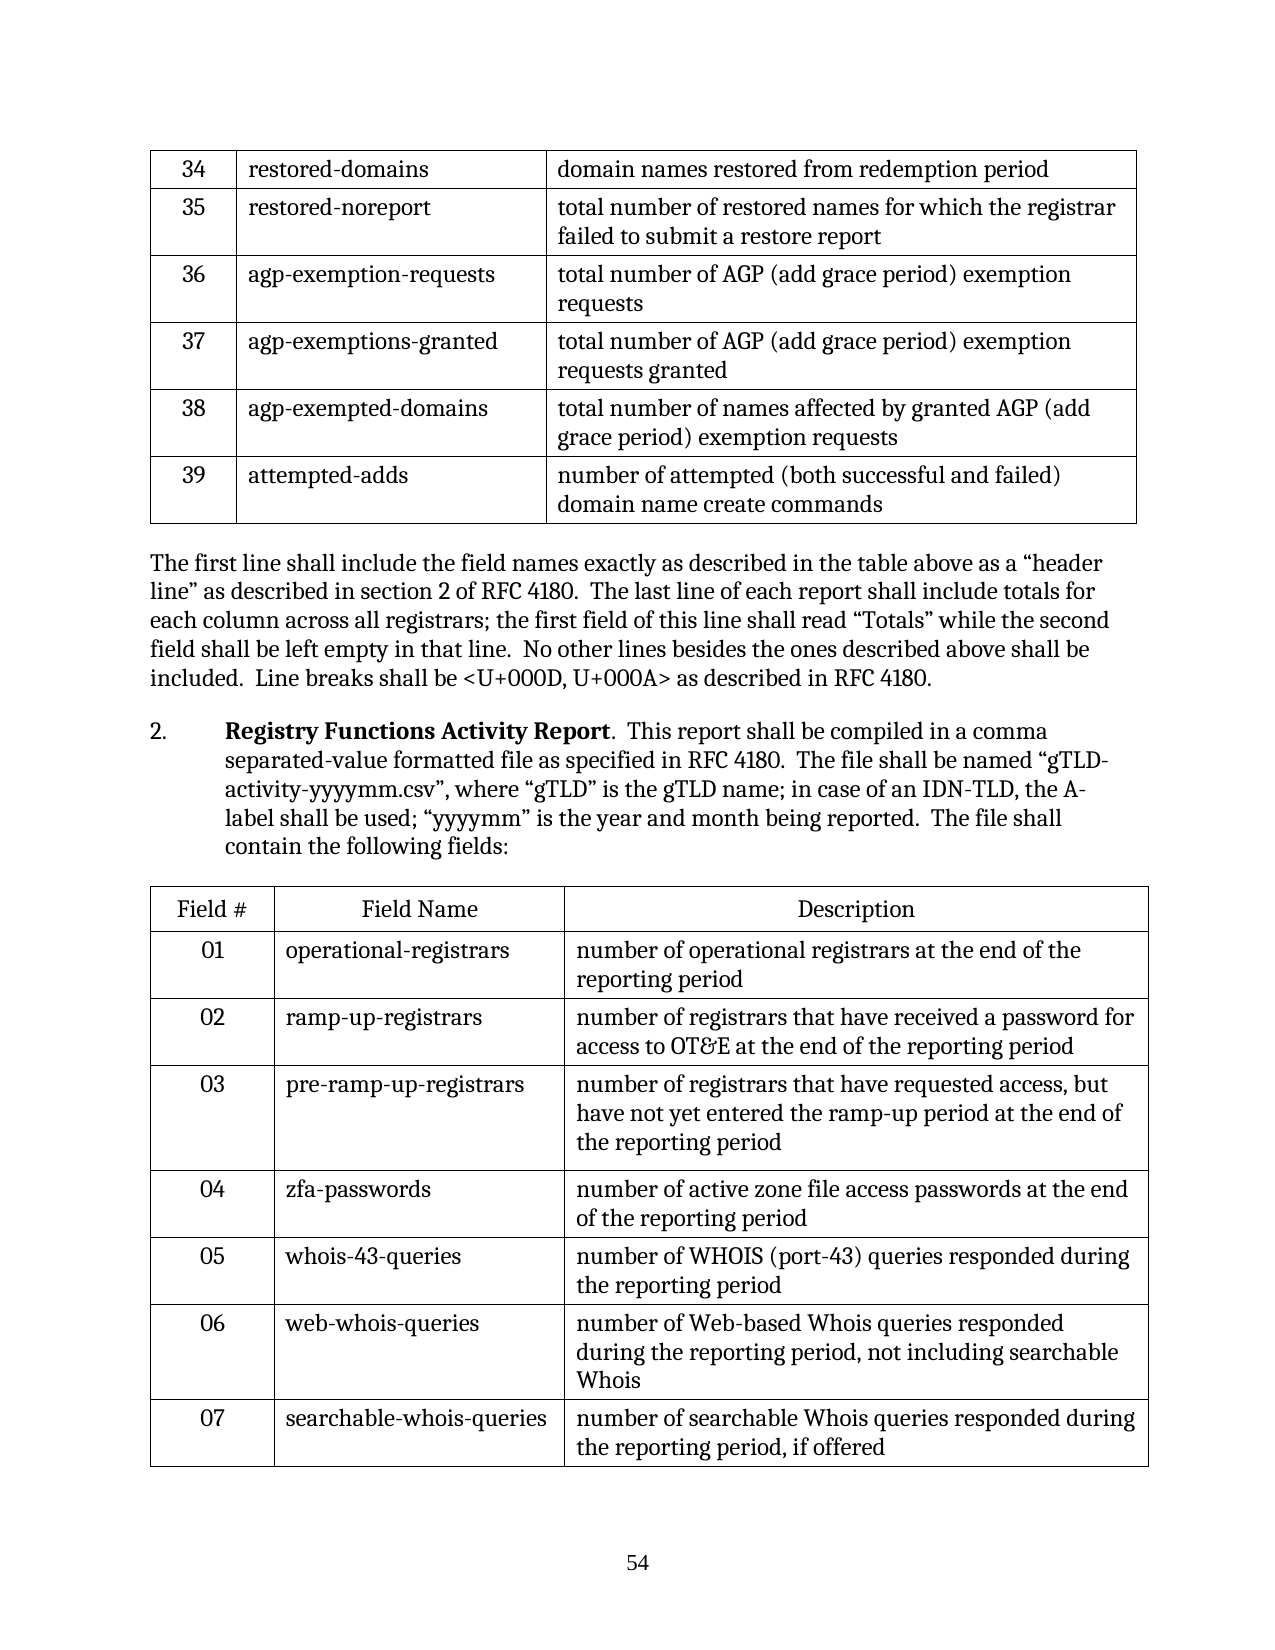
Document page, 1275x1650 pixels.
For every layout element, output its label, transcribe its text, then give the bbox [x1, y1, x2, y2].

table_cell number of registrars that have received a password for access to OT&E at the end of the reporting period [565, 999, 1148, 1065]
table_cell number of Web-based Whois queries responded during the reporting period, not including searchable Whois [565, 1305, 1148, 1399]
table_header Field Name [275, 887, 564, 931]
table_cell 01 [151, 932, 274, 998]
text Registry Functions Activity Report. This report shall be compiled in a comma separated-value formatted file as specified in RFC 4180. The file shall be named “gTLD-activity-yyyymm.csv”, where “gTLD” is the gTLD name; in case of an IDN-TLD, the A-label shall be used; “yyyymm” is the year and month being reported. The file shall contain the following fields: [150, 717, 1125, 861]
table_cell operational-registrars [275, 932, 564, 998]
table_cell number of WHOIS (port-43) queries responded during the reporting period [565, 1238, 1148, 1303]
table_cell number of searchable Whois queries responded during the reporting period, if offered [565, 1400, 1148, 1466]
table_header Description [565, 887, 1148, 931]
table_cell total number of restored names for which the registrar failed to submit a restore report [547, 189, 1136, 255]
table_cell restored-domains [237, 151, 546, 188]
table_cell 03 [151, 1066, 274, 1170]
table_cell zfa-passwords [275, 1171, 564, 1237]
table_cell number of registrars that have requested access, but have not yet entered the ramp-up period at the end of the reporting period [565, 1066, 1148, 1170]
table_cell 02 [151, 999, 274, 1065]
table_cell number of operational registrars at the end of the reporting period [565, 932, 1148, 998]
table_cell domain names restored from redemption period [547, 151, 1136, 188]
table_cell 07 [151, 1400, 274, 1466]
table_cell pre-ramp-up-registrars [275, 1066, 564, 1170]
table_cell 06 [151, 1305, 274, 1399]
table_cell 38 [151, 390, 236, 456]
table_cell number of active zone file access passwords at the end of the reporting period [565, 1171, 1148, 1237]
table_cell whois-43-queries [275, 1238, 564, 1303]
table_cell 34 [151, 151, 236, 188]
table_cell web-whois-queries [275, 1305, 564, 1399]
table_cell searchable-whois-queries [275, 1400, 564, 1466]
table_cell ramp-up-registrars [275, 999, 564, 1065]
table_cell 04 [151, 1171, 274, 1237]
table_cell total number of AGP (add grace period) exemption requests granted [547, 323, 1136, 389]
table_cell total number of AGP (add grace period) exemption requests [547, 256, 1136, 322]
table_cell restored-noreport [237, 189, 546, 255]
text The first line shall include the field names exactly as described in the table above as a “header line” as described in section 2 of RFC 4180. The last line of each report shall include totals for each column across all registrars; the first field of this line shall read “Totals” while the second field shall be left empty in that line. No other lines besides the ones described above shall be included. Line breaks shall be <U+000D, U+000A> as described in RFC 4180. [150, 548, 1125, 692]
table_cell 39 [151, 457, 236, 522]
table_cell number of attempted (both successful and failed) domain name create commands [547, 457, 1136, 522]
table_cell agp-exemption-requests [237, 256, 546, 322]
table_cell 36 [151, 256, 236, 322]
table_header Field # [151, 887, 274, 931]
table_cell agp-exemptions-granted [237, 323, 546, 389]
table_cell 37 [151, 323, 236, 389]
table_cell 05 [151, 1238, 274, 1303]
table_cell attempted-adds [237, 457, 546, 522]
table_cell total number of names affected by granted AGP (add grace period) exemption requests [547, 390, 1136, 456]
table_cell agp-exempted-domains [237, 390, 546, 456]
table_cell 35 [151, 189, 236, 255]
